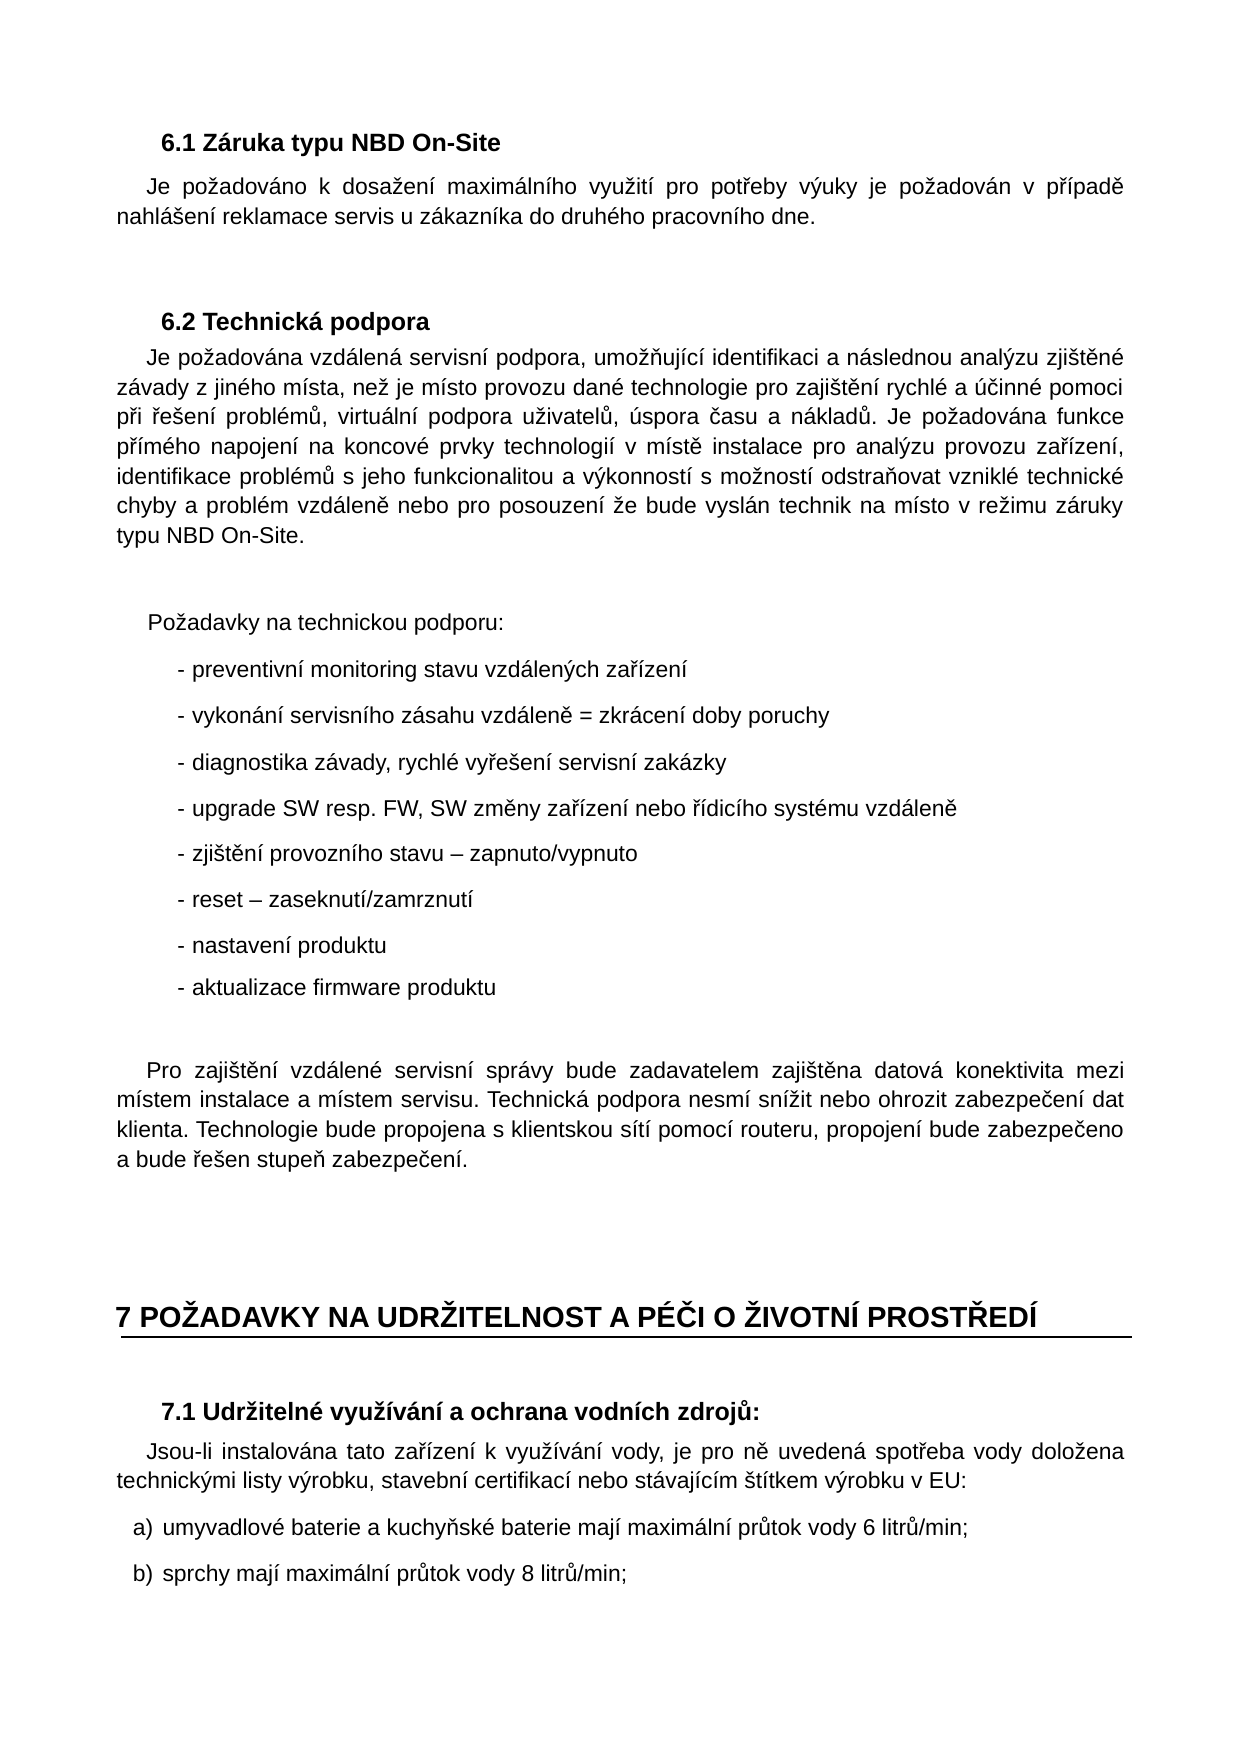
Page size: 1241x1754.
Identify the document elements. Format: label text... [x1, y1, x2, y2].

text Požadavky na technickou podporu: [147, 609, 1125, 635]
list preventivní monitoring stavu vzdálených zařízení [177, 656, 1125, 682]
list diagnostika závady, rychlé vyřešení servisní zakázky [177, 749, 1125, 775]
list reset – zaseknutí/zamrznutí [177, 886, 1125, 912]
text Jsou-li instalována tato zařízení k využívání vody, je pro ně uvedená spotřeba vody doložena technickými listy výrobku, stavební certifikací nebo stávajícím štítkem výrobku v EU: [116, 1438, 1125, 1494]
list vykonání servisního zásahu vzdáleně = zkrácení doby poruchy [177, 702, 1125, 728]
list umyvadlové baterie a kuchyňské baterie mají maximální průtok vody 6 litrů/min; [133, 1513, 1125, 1540]
text Je požadována vzdálená servisní podpora, umožňující identifikaci a následnou analýzu zjištěné závady z jiného místa, než je místo provozu dané technologie pro zajištění rychlé a účinné pomoci při řešení problémů, virtuální podpora uživatelů, úspora času a nákladů. Je požadována funkce přímého napojení na koncové prvky technologií v místě instalace pro analýzu provozu zařízení, identifikace problémů s jeho funkcionalitou a výkonností s možností odstraňovat vzniklé technické chyby a problém vzdáleně nebo pro posouzení že bude vyslán technik na místo v režimu záruky typu NBD On-Site. [116, 344, 1125, 548]
subtitle 7 POŽADAVKY NA UDRŽITELNOST A PÉČI O ŽIVOTNÍ PROSTŘEDÍ [115, 1299, 1142, 1333]
list upgrade SW resp. FW, SW změny zařízení nebo řídicího systému vzdáleně [177, 795, 1125, 821]
list zjištění provozního stavu – zapnuto/vypnuto [177, 840, 1125, 867]
subtitle 7.1 Udržitelné využívání a ochrana vodních zdrojů: [161, 1397, 1142, 1425]
list nastavení produktu [177, 932, 1125, 958]
subtitle 6.1 Záruka typu NBD On-Site [161, 128, 1142, 157]
list aktualizace firmware produktu [177, 974, 1125, 1001]
text Pro zajištění vzdálené servisní správy bude zadavatelem zajištěna datová konektivita mezi místem instalace a místem servisu. Technická podpora nesmí snížit nebo ohrozit zabezpečení dat klienta. Technologie bude propojena s klientskou sítí pomocí routeru, propojení bude zabezpečeno a bude řešen stupeň zabezpečení. [116, 1057, 1125, 1172]
list sprchy mají maximální průtok vody 8 litrů/min; [133, 1560, 1125, 1586]
subtitle 6.2 Technická podpora [161, 306, 1142, 335]
text Je požadováno k dosažení maximálního využití pro potřeby výuky je požadován v případě nahlášení reklamace servis u zákazníka do druhého pracovního dne. [116, 173, 1125, 229]
